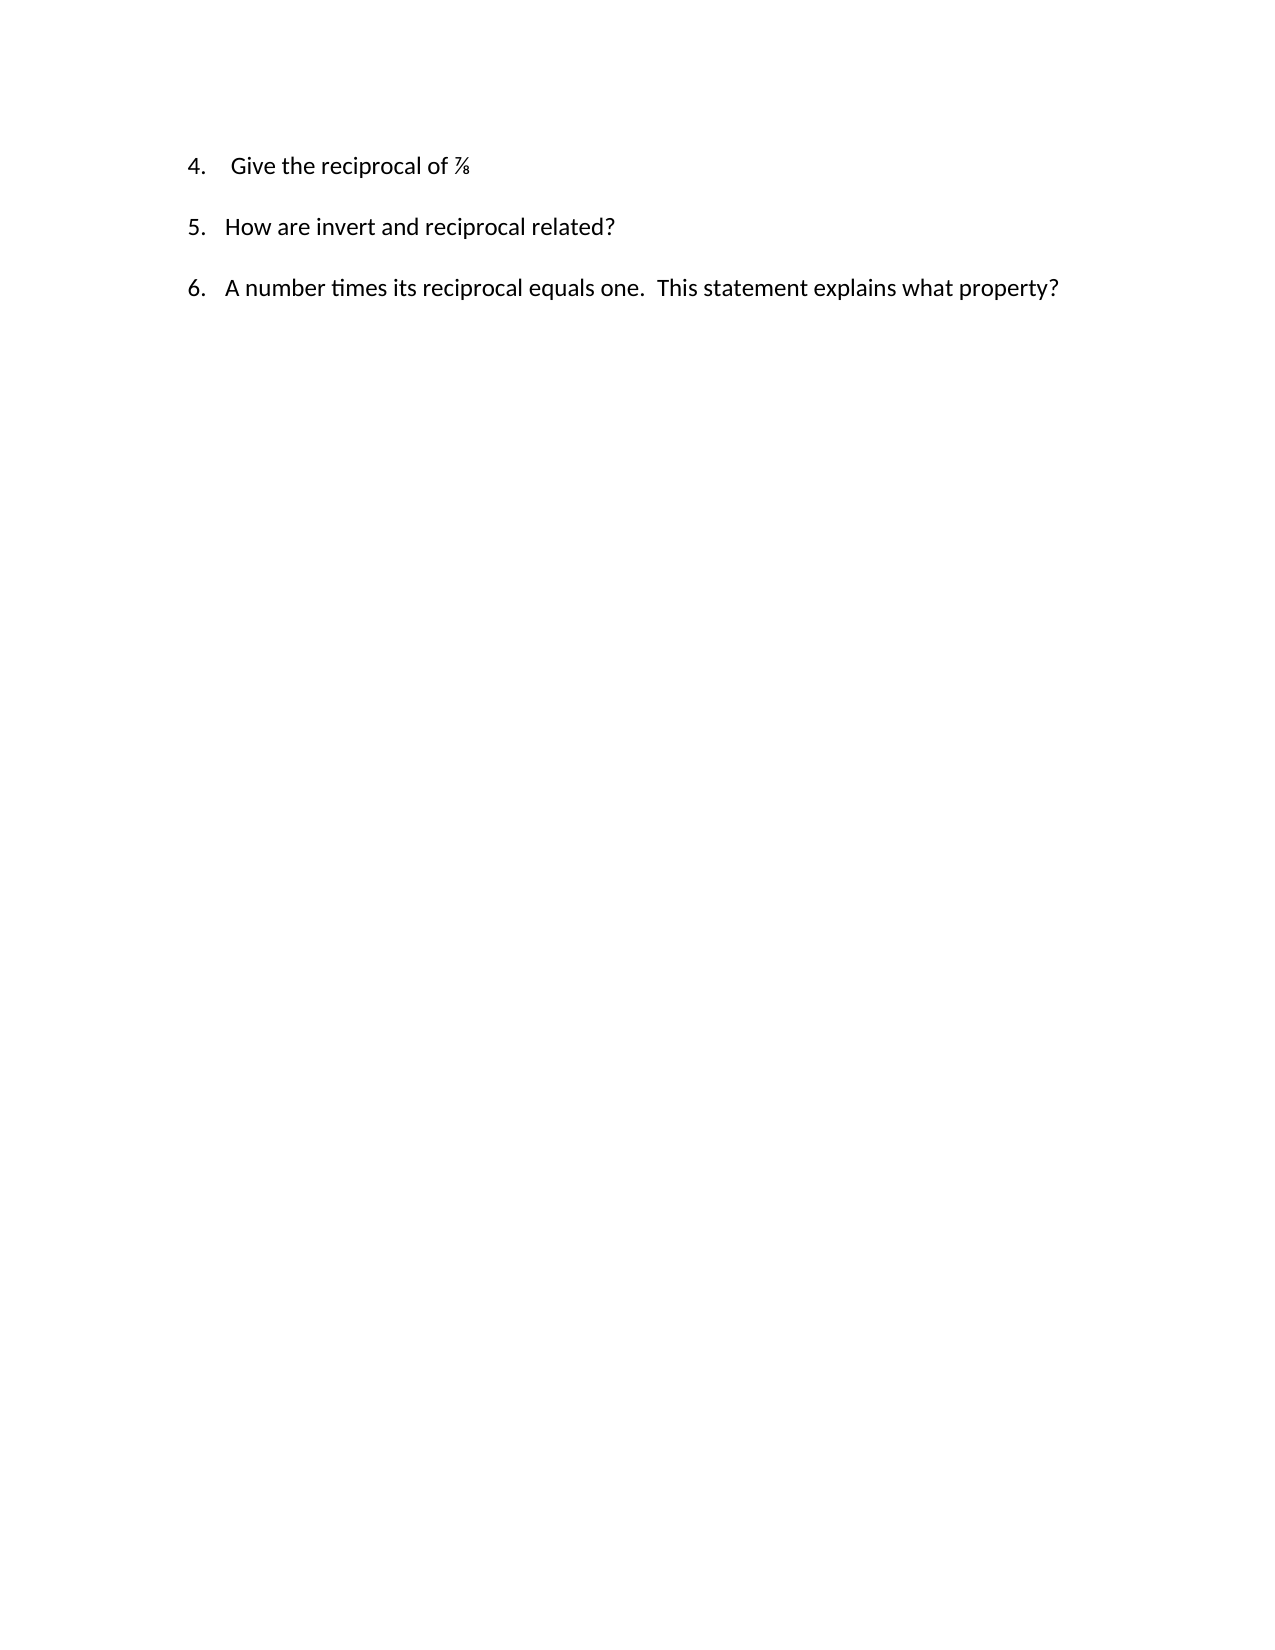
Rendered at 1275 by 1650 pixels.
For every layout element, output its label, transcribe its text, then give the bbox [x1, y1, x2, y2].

list How are invert and reciprocal related? [187, 211, 1125, 242]
list Give the reciprocal of ⅞ [187, 150, 1125, 181]
list A number times its reciprocal equals one. This statement explains what property? [187, 272, 1125, 303]
